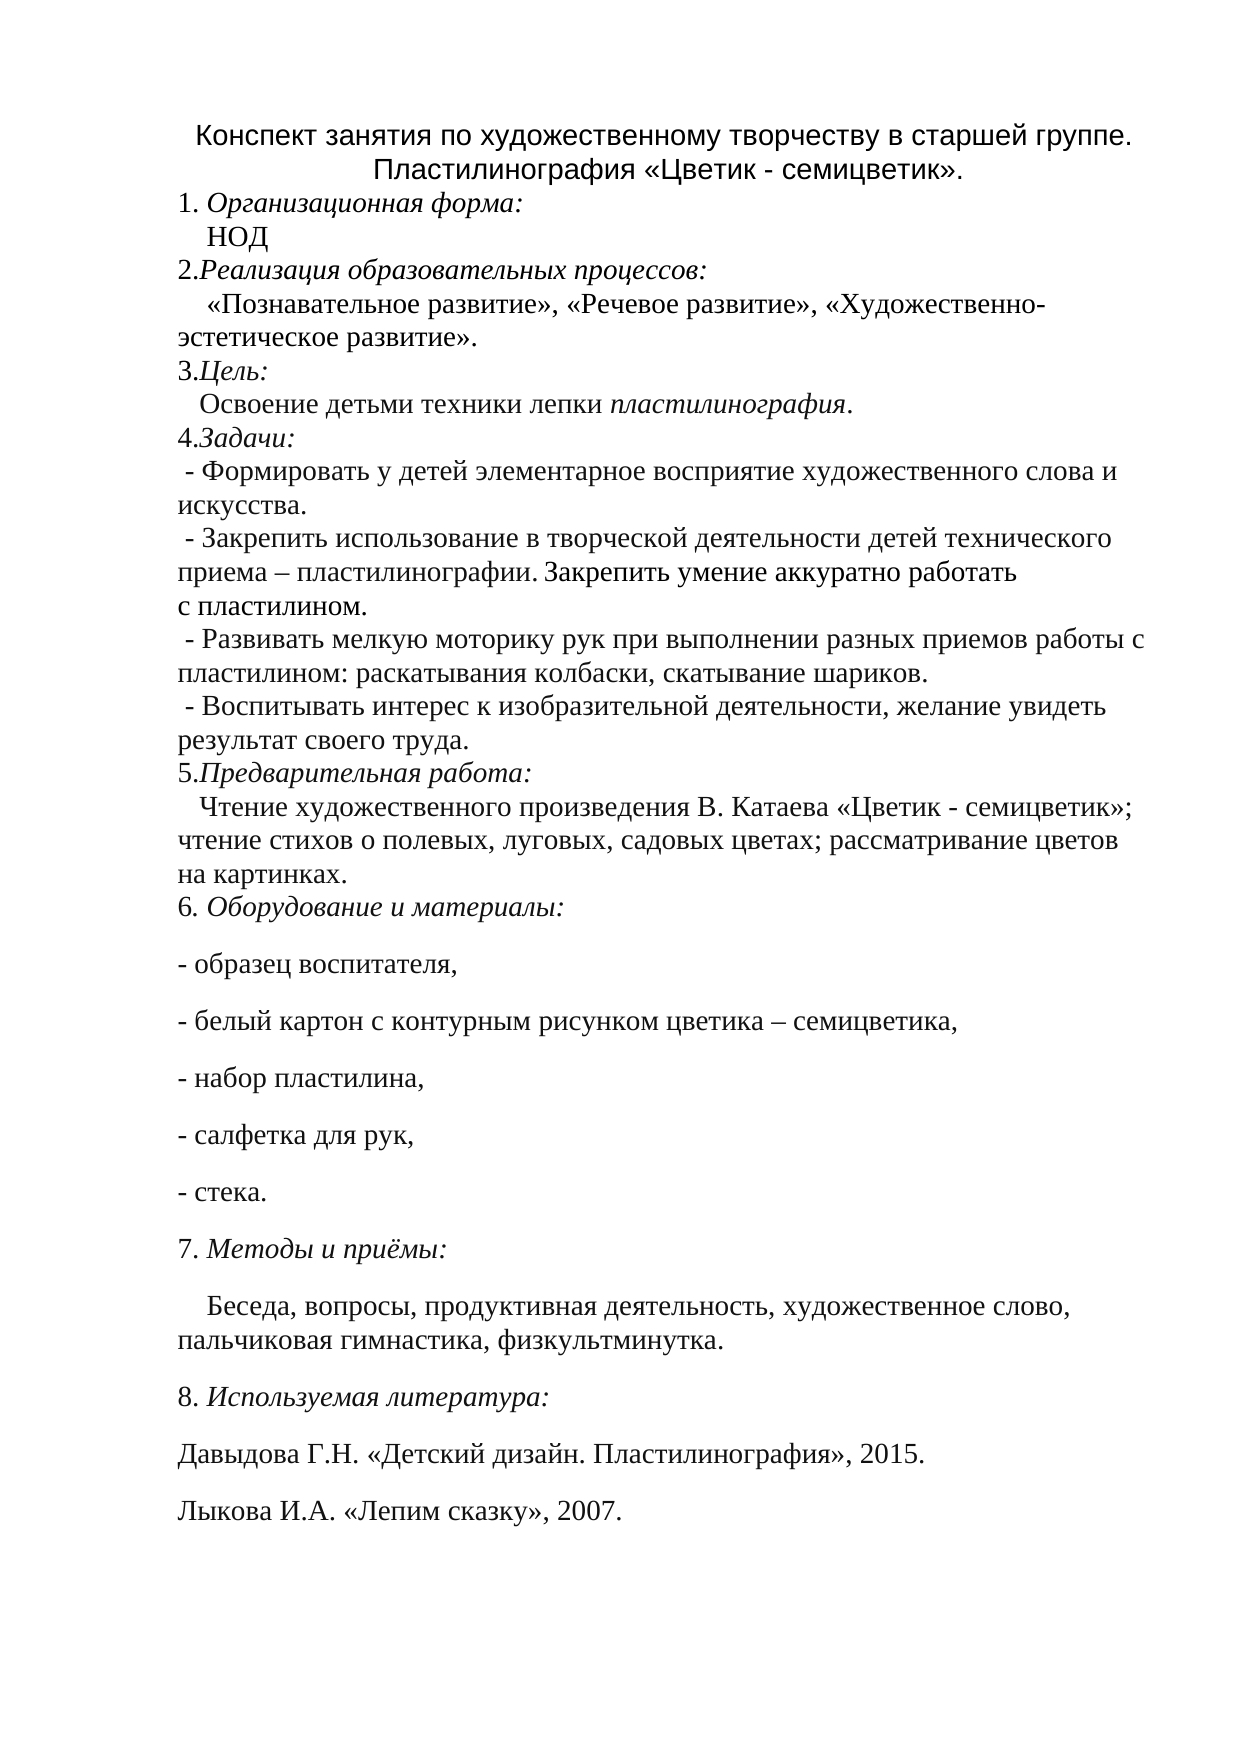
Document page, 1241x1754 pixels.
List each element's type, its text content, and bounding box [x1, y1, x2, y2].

text НОД [177, 219, 1152, 252]
text 1. Организационная форма: [177, 185, 1152, 219]
text - белый картон с контурным рисунком цветика – семицветика, [177, 1003, 1152, 1037]
text - набор пластилина, [177, 1061, 1152, 1094]
text Освоение детьми техники лепки пластилинография. [177, 386, 1152, 420]
text - образец воспитателя, [177, 947, 1152, 980]
text 8. Используемая литература: [177, 1379, 1152, 1412]
text Беседа, вопросы, продуктивная деятельность, художественное слово, пальчиковая гимнастика, физкультминутка. [177, 1288, 1152, 1356]
text - салфетка для рук, [177, 1117, 1152, 1151]
text «Познавательное развитие», «Речевое развитие», «Художественно- эстетическое развитие». [177, 286, 1152, 353]
text Пластилинография «Цветик - семицветик». [177, 152, 1152, 185]
text 5.Предварительная работа: [177, 755, 1152, 789]
text - Воспитывать интерес к изобразительной деятельности, желание увидеть результат своего труда. [177, 688, 1152, 755]
text - Развивать мелкую моторику рук при выполнении разных приемов работы с пластилином: раскатывания колбаски, скатывание шариков. [177, 621, 1152, 688]
text Лыкова И.А. «Лепим сказку», 2007. [177, 1493, 1152, 1526]
text Конспект занятия по художественному творчеству в старшей группе. [177, 118, 1152, 152]
text 6. Оборудование и материалы: [177, 889, 1152, 923]
text - стека. [177, 1174, 1152, 1208]
text 3.Цель: [177, 353, 1152, 386]
text 4.Задачи: [177, 420, 1152, 453]
text - Формировать у детей элементарное восприятие художественного слова и искусства. [177, 453, 1152, 521]
text 7. Методы и приёмы: [177, 1231, 1152, 1265]
text Давыдова Г.Н. «Детский дизайн. Пластилинография», 2015. [177, 1436, 1152, 1469]
text 2.Реализация образовательных процессов: [177, 252, 1152, 286]
text Чтение художественного произведения В. Катаева «Цветик - семицветик»; чтение стихов о полевых, луговых, садовых цветах; рассматривание цветов на картинках. [177, 789, 1152, 889]
text - Закрепить использование в творческой деятельности детей технического приема – пластилинографии. Закрепить умение аккуратно работать с пластилином. [177, 521, 1152, 621]
